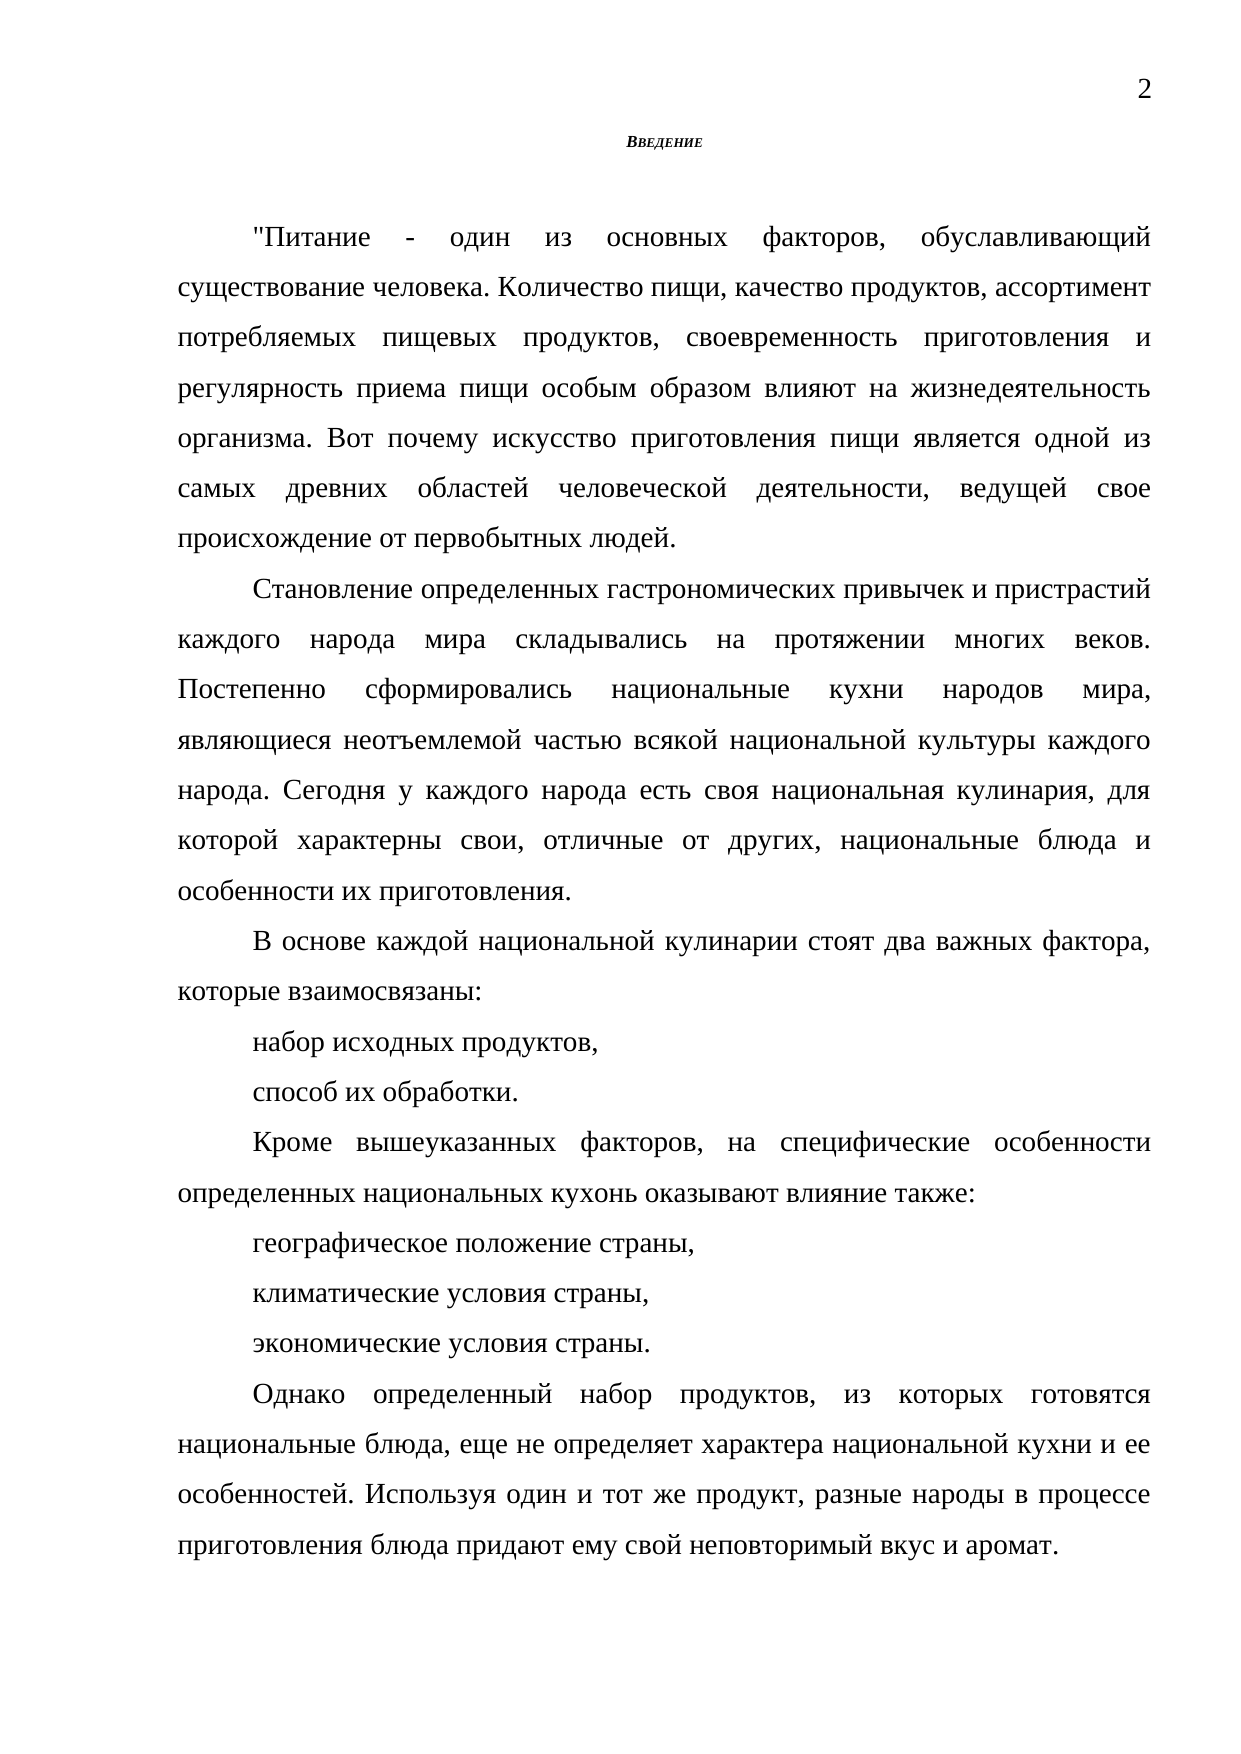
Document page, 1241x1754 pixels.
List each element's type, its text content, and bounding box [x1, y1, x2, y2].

text экономические условия страны. [177, 1326, 1152, 1359]
text "Питание - один из основных факторов, обуславливающий существование человека. Количество пищи, качество продуктов, ассортимент потребляемых пищевых продуктов, своевременность приготовления и регулярность приема пищи особым образом влияют на жизнедеятельность организма. Вот почему искусство приготовления пищи является одной из самых древних областей человеческой деятельности, ведущей свое происхождение от первобытных людей. [177, 219, 1152, 554]
text Кроме вышеуказанных факторов, на специфические особенности определенных национальных кухонь оказывают влияние также: [177, 1124, 1152, 1208]
text климатические условия страны, [177, 1275, 1152, 1309]
text набор исходных продуктов, [177, 1024, 1152, 1057]
text В основе каждой национальной кулинарии стоят два важных фактора, которые взаимосвязаны: [177, 923, 1152, 1007]
subtitle Введение [177, 118, 1152, 152]
text способ их обработки. [177, 1074, 1152, 1108]
text географическое положение страны, [177, 1225, 1152, 1258]
text Становление определенных гастрономических привычек и пристрастий каждого народа мира складывались на протяжении многих веков. Постепенно сформировались национальные кухни народов мира, являющиеся неотъемлемой частью всякой национальной культуры каждого народа. Сегодня у каждого народа есть своя национальная кулинария, для которой характерны свои, отличные от других, национальные блюда и особенности их приготовления. [177, 571, 1152, 906]
text Однако определенный набор продуктов, из которых готовятся национальные блюда, еще не определяет характера национальной кухни и ее особенностей. Используя один и тот же продукт, разные народы в процессе приготовления блюда придают ему свой неповторимый вкус и аромат. [177, 1376, 1152, 1560]
